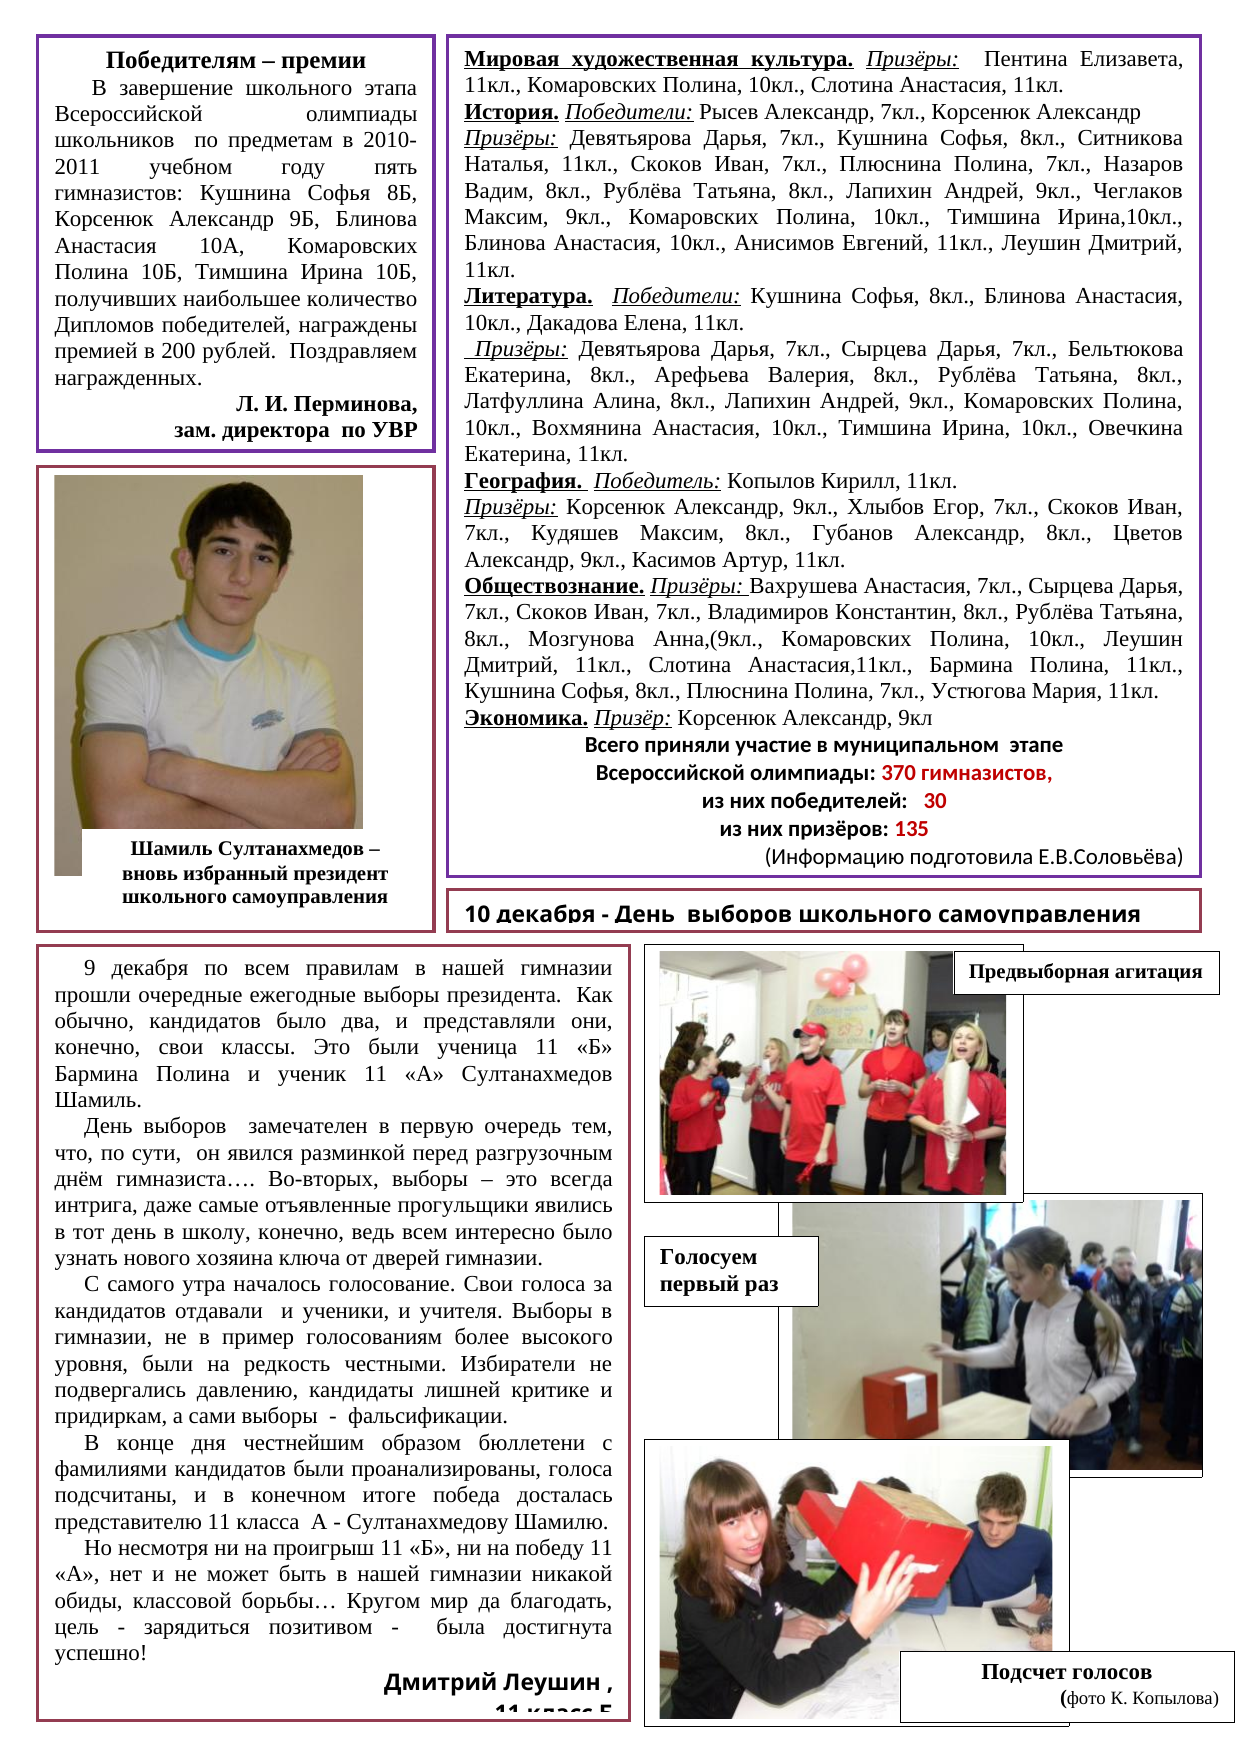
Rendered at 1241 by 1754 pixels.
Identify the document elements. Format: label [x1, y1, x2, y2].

picture [792, 1200, 1202, 1470]
picture [659, 951, 1007, 1195]
picture [54, 475, 363, 876]
picture [659, 1446, 1053, 1719]
